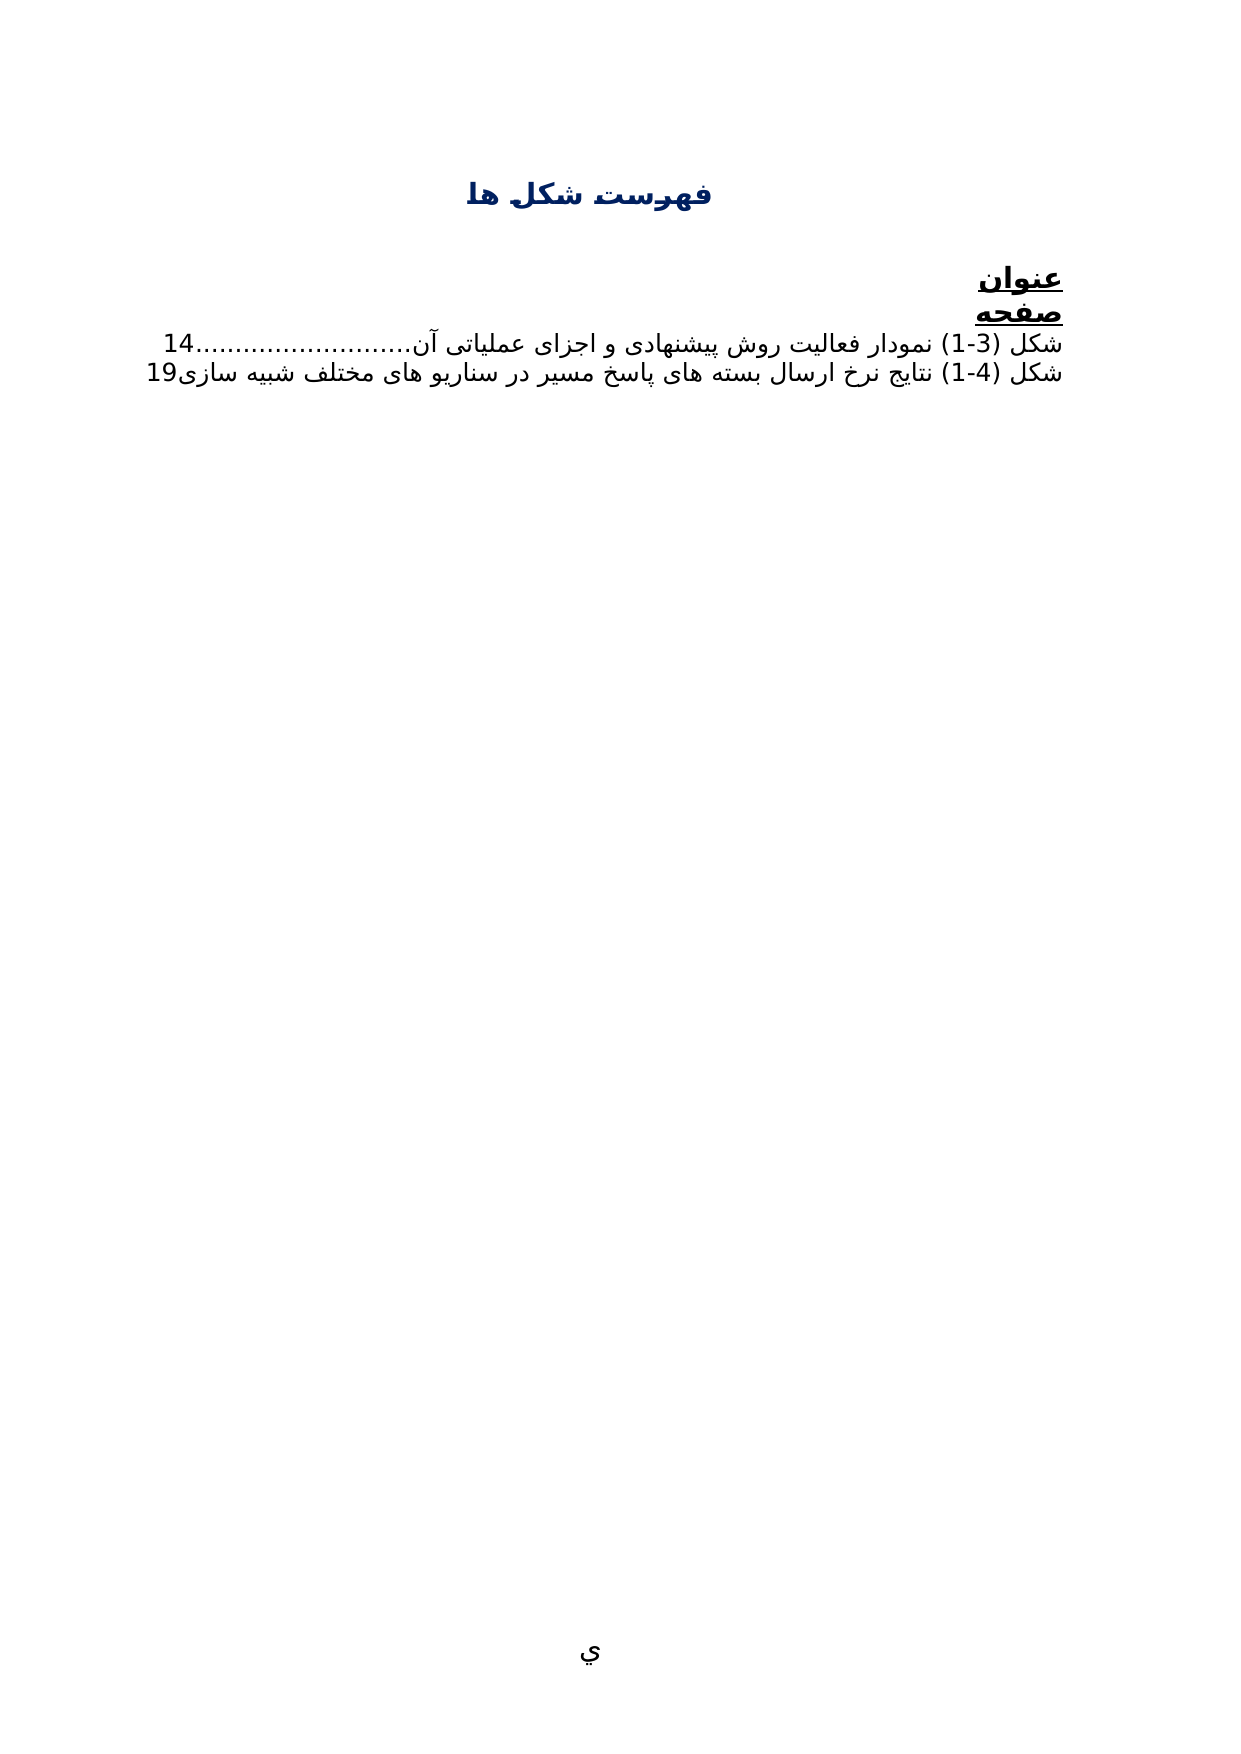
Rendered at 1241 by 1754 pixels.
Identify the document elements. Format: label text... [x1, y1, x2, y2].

title فهرست شکل ها [118, 177, 1063, 211]
text شکل (‏3-1) نمودار فعالیت روش پیشنهادی و اجزای عملیاتی آن 14 [118, 329, 1063, 358]
text شکل (‏4-1) نتایج نرخ ارسال بسته ‌های پاسخ مسیر در سناریو های مختلف شبیه سازی 19 [118, 358, 1063, 387]
text عنوان صفحه [118, 261, 1063, 329]
